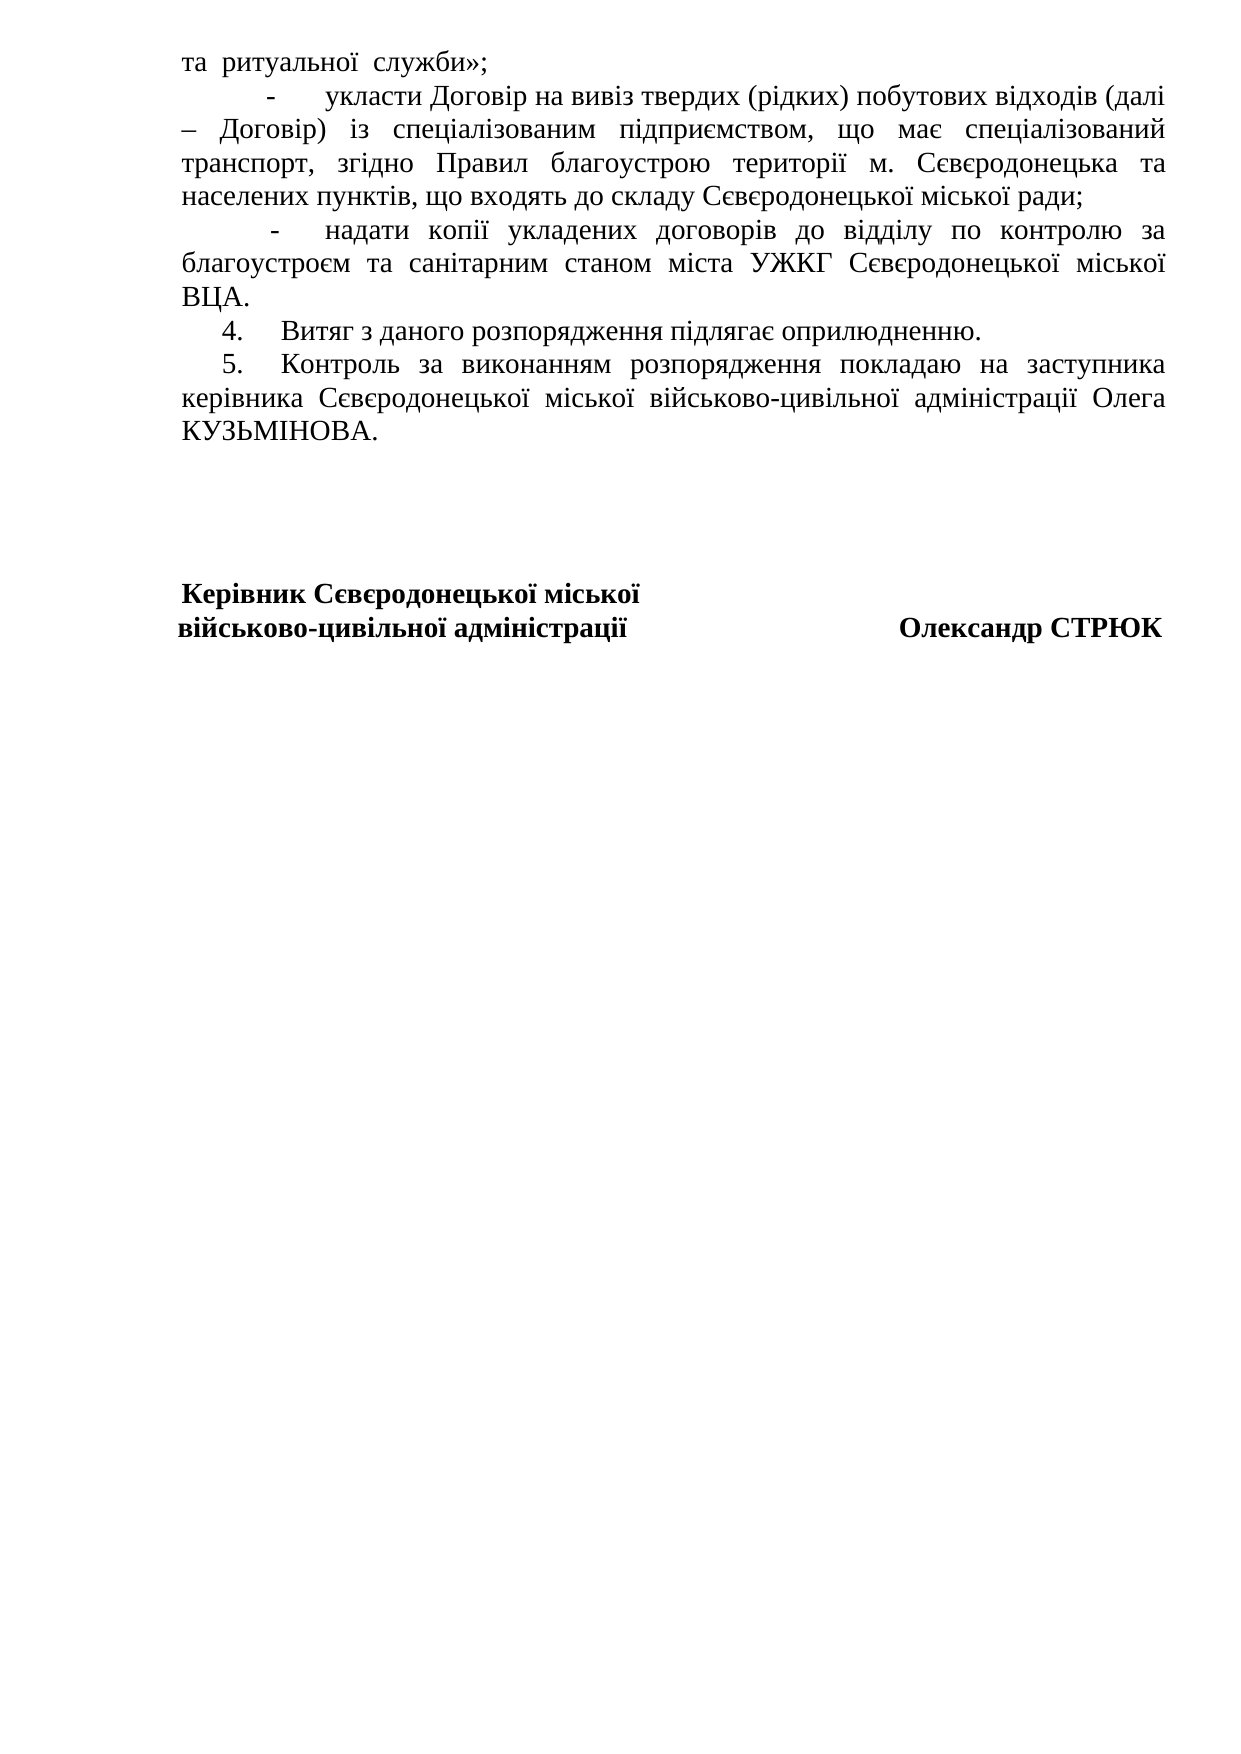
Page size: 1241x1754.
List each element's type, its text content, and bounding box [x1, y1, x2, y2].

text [181, 44, 1167, 78]
text 5. Контроль за виконанням розпорядження покладаю на заступника керівника Сєвєродонецької міської військово-цивільної адміністрації Олега КУЗЬМІНОВА. [181, 346, 1167, 447]
text військово-цивільної адміністрації Олександр СТРЮК [177, 610, 1167, 644]
text - надати копії укладених договорів до відділу по контролю за благоустроєм та санітарним станом міста УЖКГ Сєвєродонецької міської ВЦА. [181, 212, 1167, 313]
text - укласти Договір на вивіз твердих (рідких) побутових відходів (далі – Договір) із спеціалізованим підприємством, що має спеціалізований транспорт, згідно Правил благоустрою території м. Сєвєродонецька та населених пунктів, що входять до складу Сєвєродонецької міської ради; [181, 78, 1167, 212]
text Керівник Сєвєродонецької міської [181, 577, 1167, 610]
text 4. Витяг з даного розпорядження підлягає оприлюдненню. [181, 313, 1167, 346]
